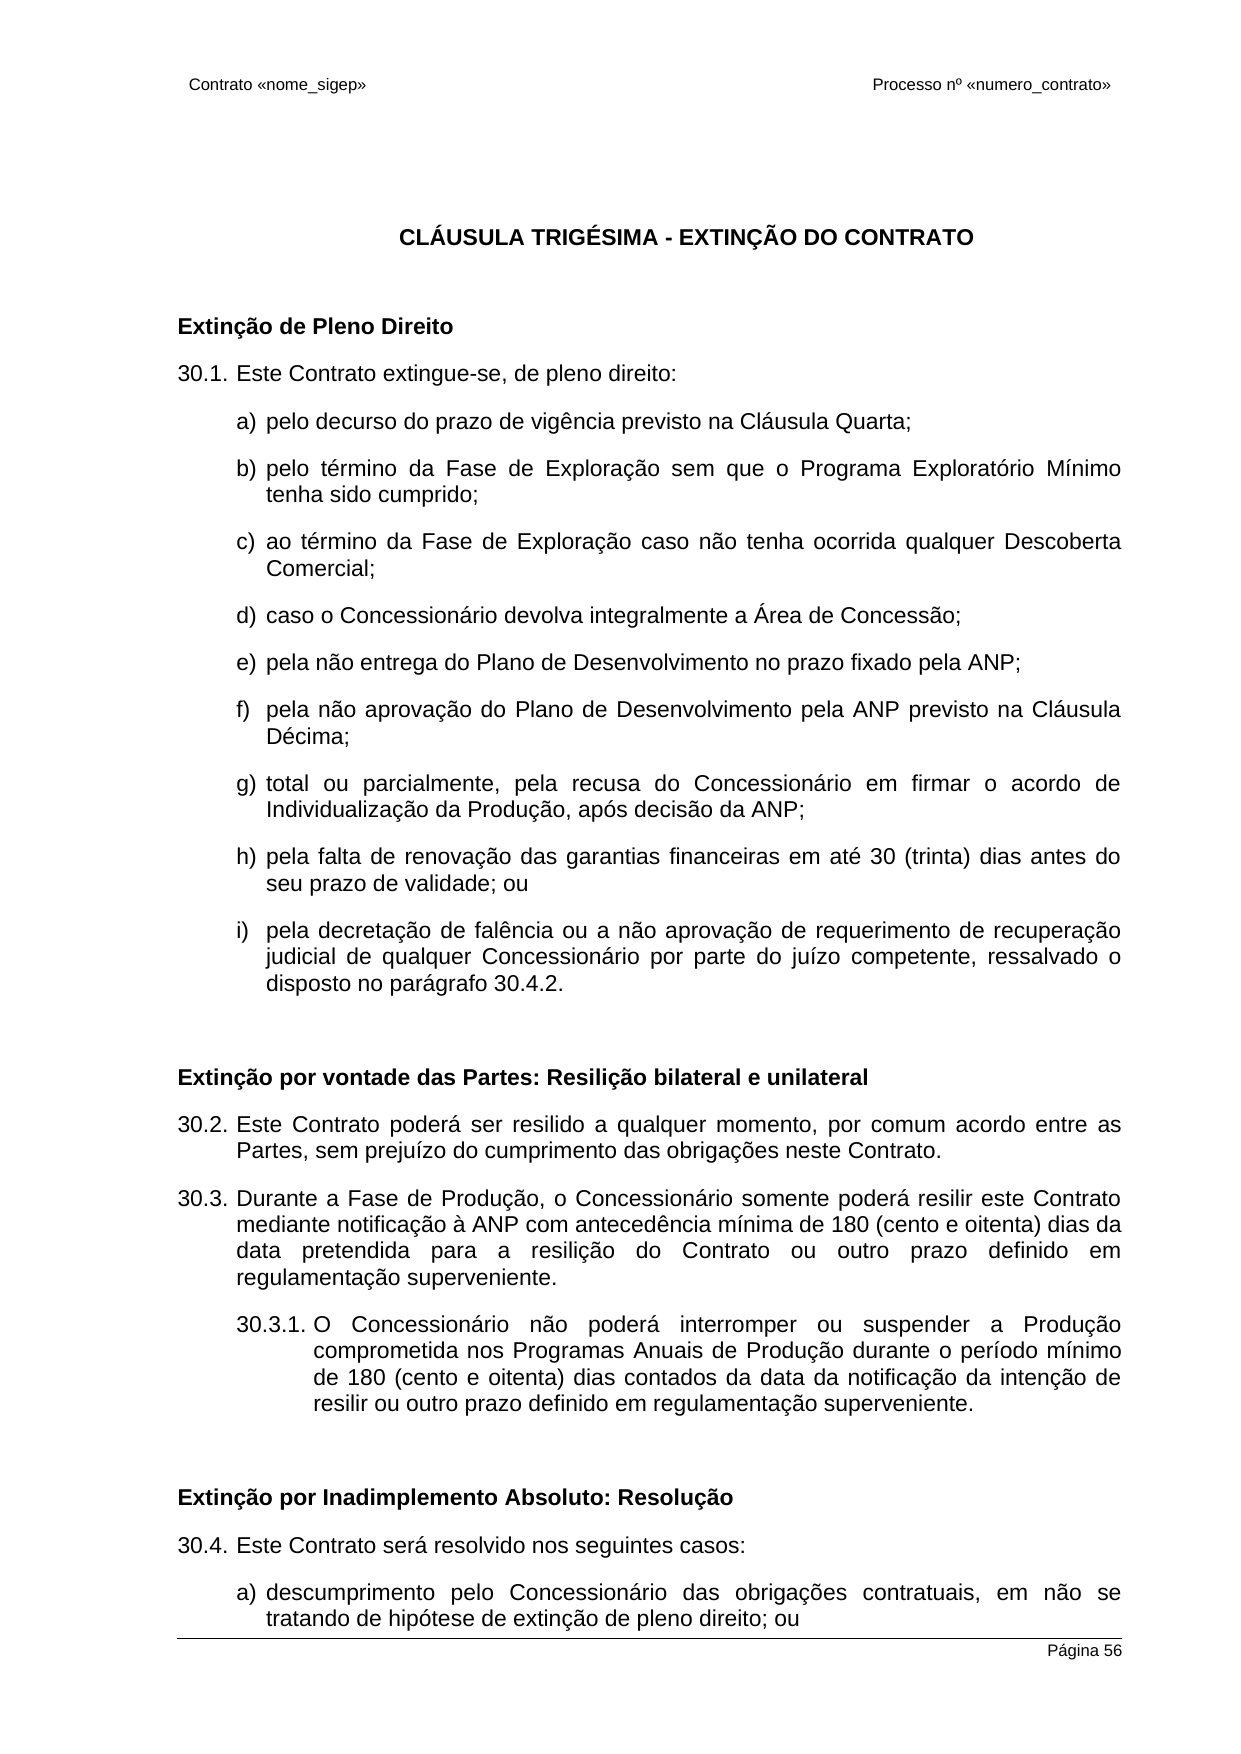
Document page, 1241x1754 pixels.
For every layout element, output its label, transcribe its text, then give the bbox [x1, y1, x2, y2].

text Este Contrato será resolvido nos seguintes casos: [177, 1532, 1122, 1558]
text Extinção por Inadimplemento Absoluto: Resolução [177, 1484, 1122, 1511]
list pela não entrega do Plano de Desenvolvimento no prazo fixado pela ANP; [236, 649, 1122, 675]
text Extinção por vontade das Partes: Resilição bilateral e unilateral [177, 1064, 1122, 1090]
list ao término da Fase de Exploração caso não tenha ocorrida qualquer Descoberta Comercial; [236, 528, 1122, 581]
list descumprimento pelo Concessionário das obrigações contratuais, em não se tratando de hipótese de extinção de pleno direito; ou [236, 1579, 1122, 1631]
text Este Contrato poderá ser resilido a qualquer momento, por comum acordo entre as Partes, sem prejuízo do cumprimento das obrigações neste Contrato. [177, 1111, 1122, 1164]
list caso o Concessionário devolva integralmente a Área de Concessão; [236, 602, 1122, 628]
list pela decretação de falência ou a não aprovação de requerimento de recuperação judicial de qualquer Concessionário por parte do juízo competente, ressalvado o disposto no parágrafo 30.4.2. [236, 917, 1122, 996]
list pela não aprovação do Plano de Desenvolvimento pela ANP previsto na Cláusula Décima; [236, 696, 1122, 749]
text Este Contrato extingue-se, de pleno direito: [177, 360, 1122, 387]
list total ou parcialmente, pela recusa do Concessionário em firmar o acordo de Individualização da Produção, após decisão da ANP; [236, 770, 1122, 822]
list pela falta de renovação das garantias financeiras em até 30 (trinta) dias antes do seu prazo de validade; ou [236, 843, 1122, 896]
list pelo decurso do prazo de vigência previsto na Cláusula Quarta; [236, 408, 1122, 434]
text O Concessionário não poderá interromper ou suspender a Produção comprometida nos Programas Anuais de Produção durante o período mínimo de 180 (cento e oitenta) dias contados da data da notificação da intenção de resilir ou outro prazo definido em regulamentação superveniente. [236, 1311, 1122, 1416]
list pelo término da Fase de Exploração sem que o Programa Exploratório Mínimo tenha sido cumprido; [236, 455, 1122, 507]
text Cláusula Trigésima - extinção do contrato [177, 224, 1122, 251]
text Extinção de Pleno Direito [177, 313, 1122, 339]
text Durante a Fase de Produção, o Concessionário somente poderá resilir este Contrato mediante notificação à ANP com antecedência mínima de 180 (cento e oitenta) dias da data pretendida para a resilição do Contrato ou outro prazo definido em regulamentação superveniente. [177, 1185, 1122, 1290]
